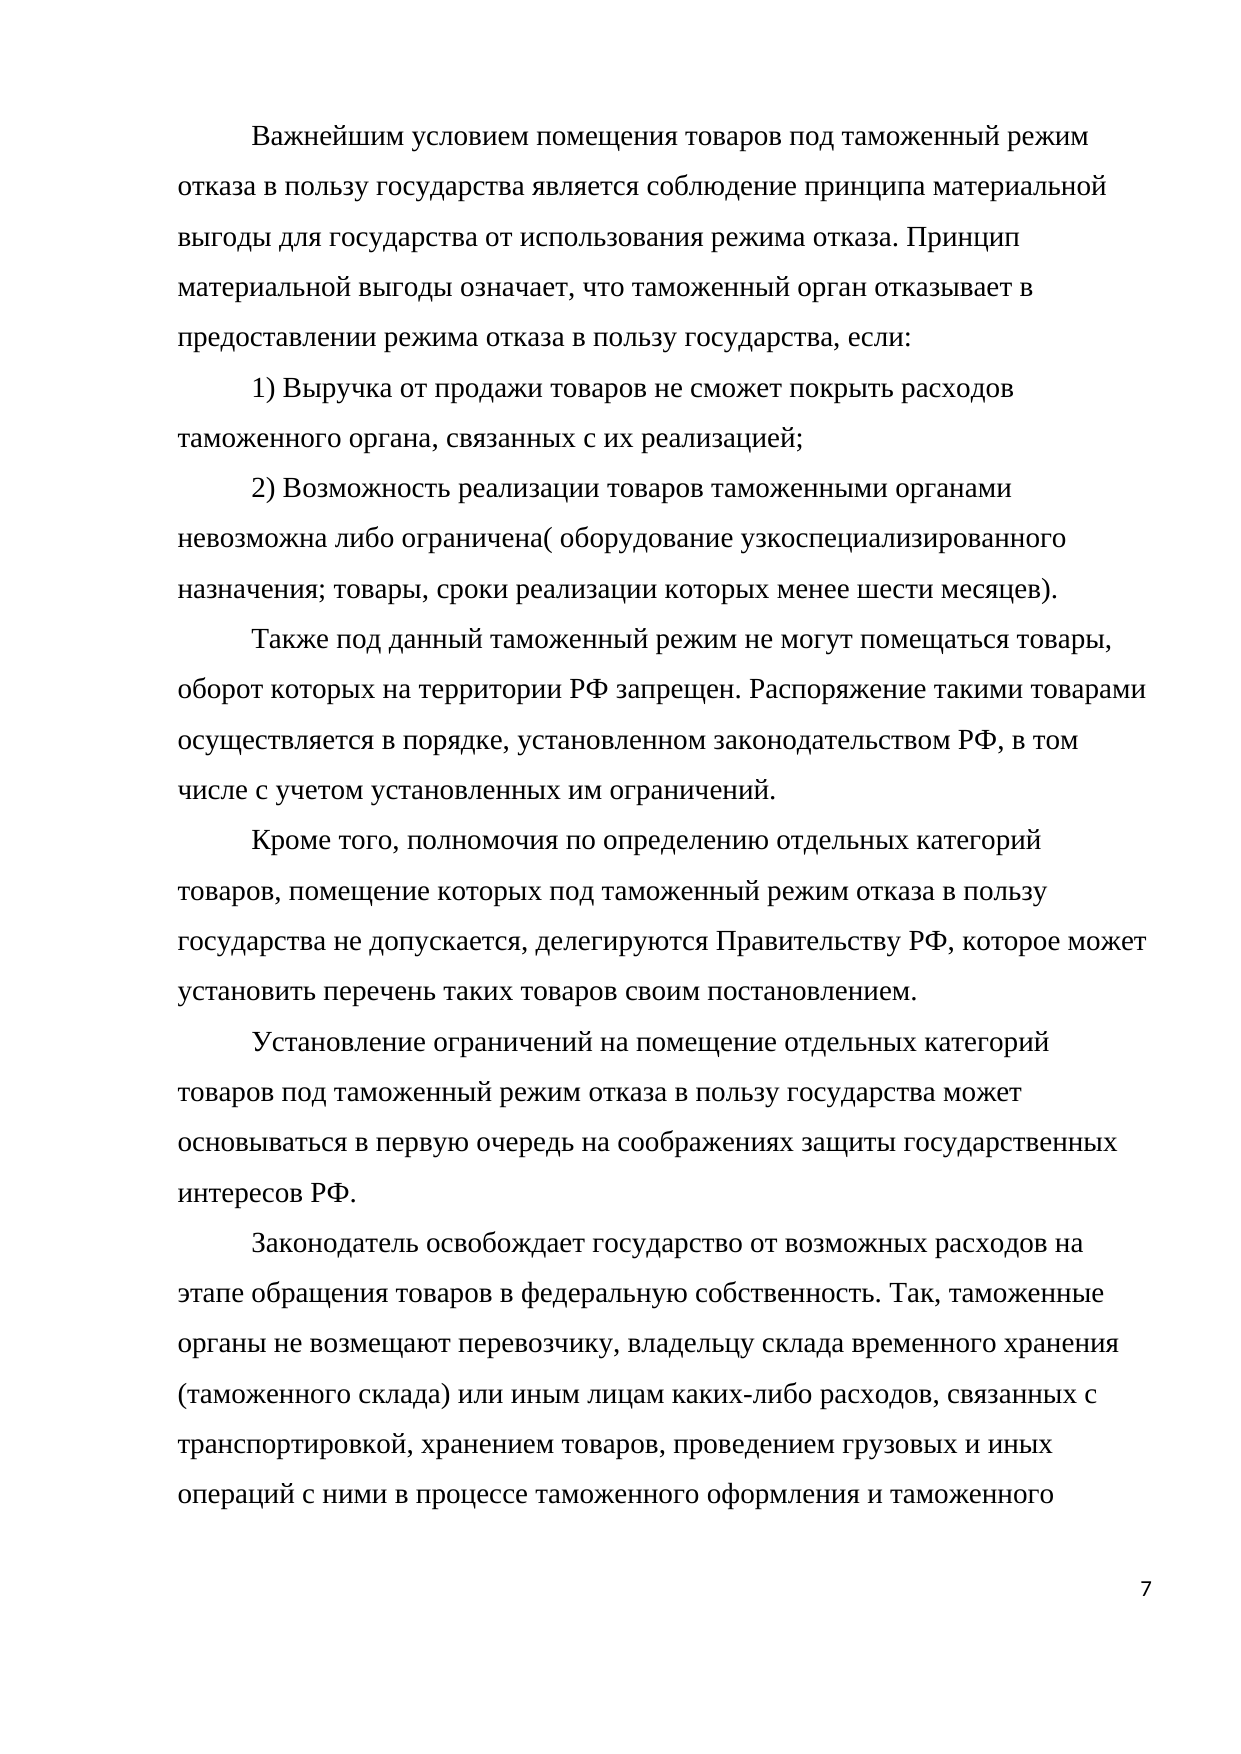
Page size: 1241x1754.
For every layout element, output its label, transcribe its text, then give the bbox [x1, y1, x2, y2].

text 2) Возможность реализации товаров таможенными органами невозможна либо ограничена( оборудование узкоспециализированного назначения; товары, сроки реализации которых менее шести месяцев). [177, 470, 1152, 604]
text Установление ограничений на помещение отдельных категорий товаров под таможенный режим отказа в пользу государства может основываться в первую очередь на соображениях защиты государственных интересов РФ. [177, 1024, 1152, 1208]
text Кроме того, полномочия по определению отдельных категорий товаров, помещение которых под таможенный режим отказа в пользу государства не допускается, делегируются Правительству РФ, которое может установить перечень таких товаров своим постановлением. [177, 822, 1152, 1007]
text Важнейшим условием помещения товаров под таможенный режим отказа в пользу государства является соблюдение принципа материальной выгоды для государства от использования режима отказа. Принцип материальной выгоды означает, что таможенный орган отказывает в предоставлении режима отказа в пользу государства, если: [177, 118, 1152, 353]
text 1) Выручка от продажи товаров не сможет покрыть расходов таможенного органа, связанных с их реализацией; [177, 370, 1152, 453]
text Также под данный таможенный режим не могут помещаться товары, оборот которых на территории РФ запрещен. Распоряжение такими товарами осуществляется в порядке, установленном законодательством РФ, в том числе с учетом установленных им ограничений. [177, 621, 1152, 806]
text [177, 1225, 1152, 1510]
